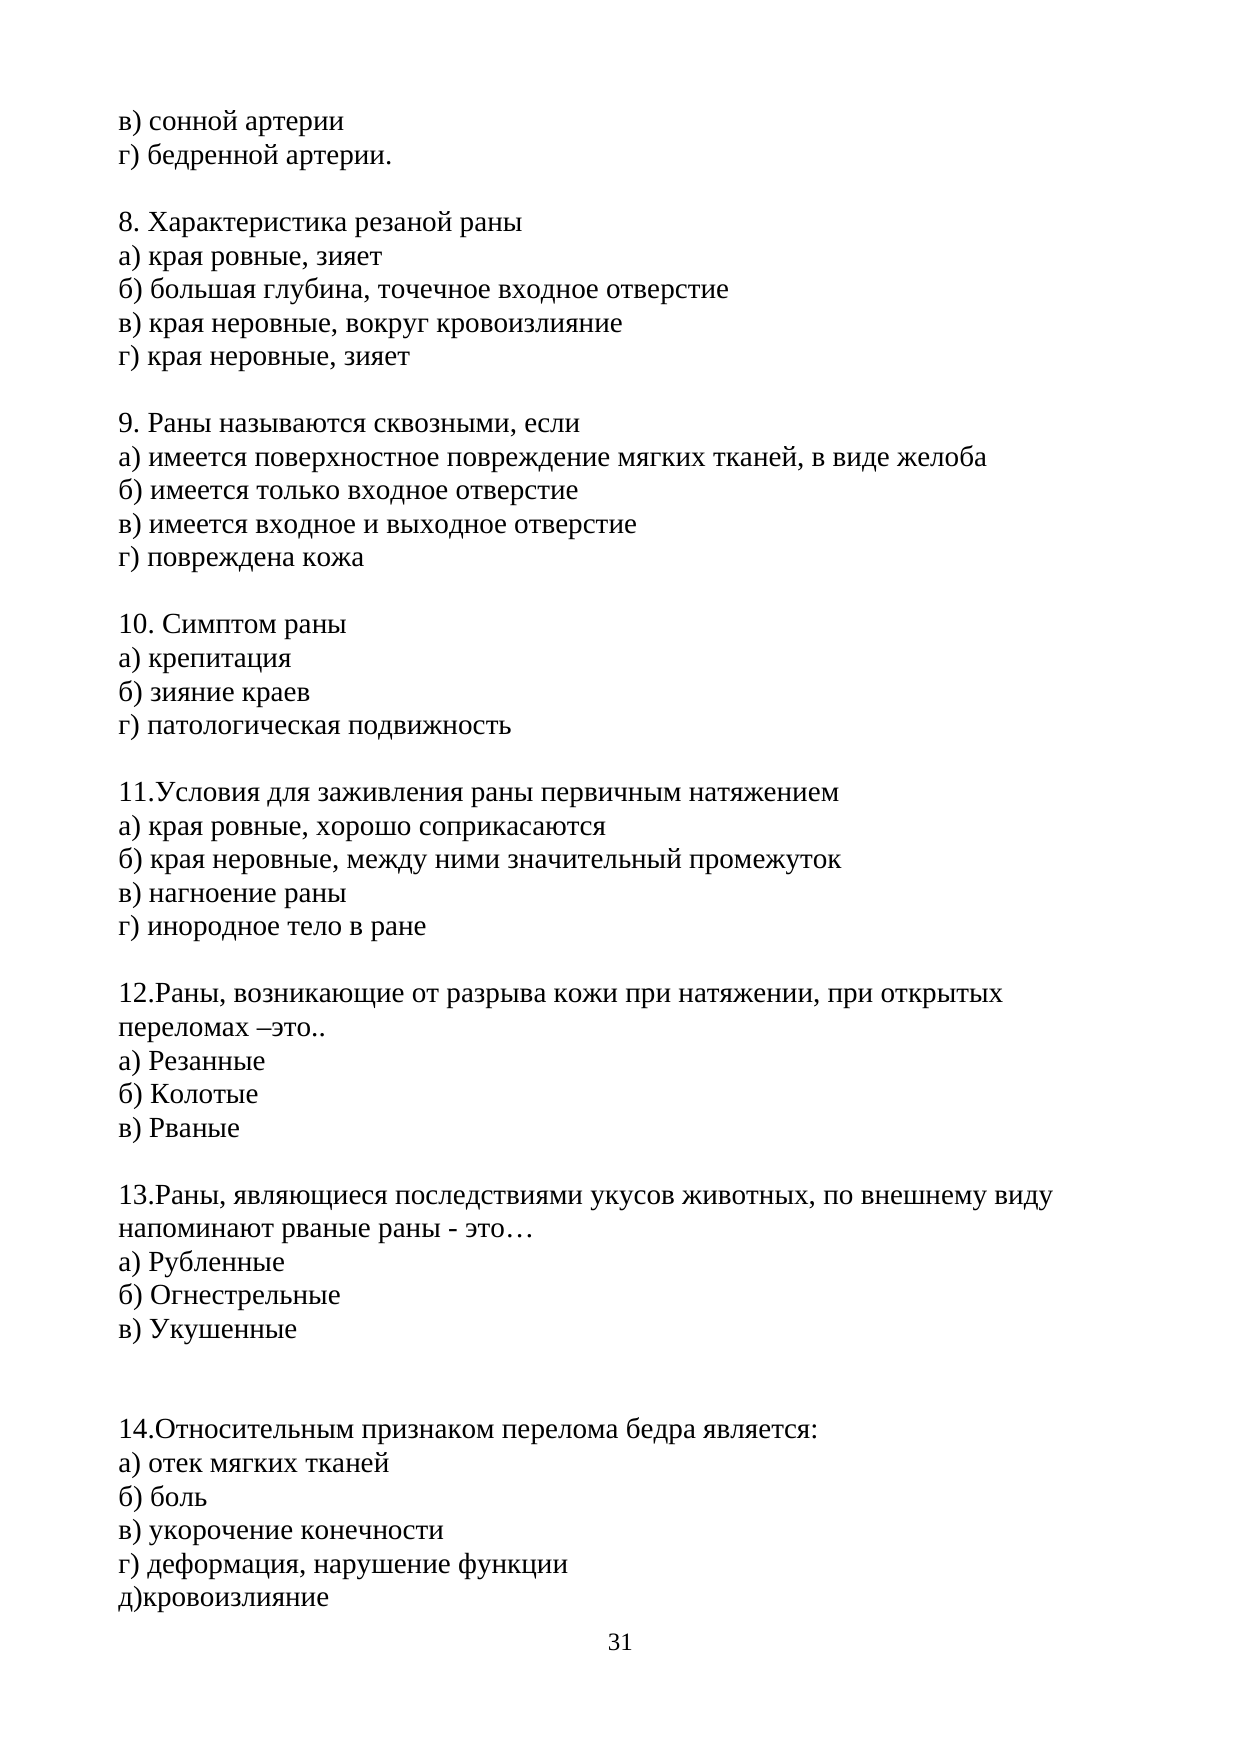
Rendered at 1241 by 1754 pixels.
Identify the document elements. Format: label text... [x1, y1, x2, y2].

text а) отек мягких тканей [118, 1445, 1122, 1479]
text а) крепитация [118, 640, 1122, 674]
text а) Рубленные [118, 1244, 1122, 1277]
text а) имеется поверхностное повреждение мягких тканей, в виде желоба [118, 439, 1122, 472]
text в) укорочение конечности [118, 1512, 1122, 1546]
text а) края ровные, хорошо соприкасаются [118, 808, 1122, 841]
text в) Укушенные [118, 1311, 1122, 1344]
text г) инородное тело в ране [118, 908, 1122, 942]
text в) края неровные, вокруг кровоизлияние [118, 305, 1122, 338]
text в) Рваные [118, 1110, 1122, 1143]
text г) деформация, нарушение функции [118, 1546, 1122, 1579]
text г) бедренной артерии. [118, 137, 1122, 171]
text 14.Относительным признаком перелома бедра является: [118, 1412, 1122, 1445]
text в) имеется входное и выходное отверстие [118, 506, 1122, 539]
text б) имеется только входное отверстие [118, 472, 1122, 506]
text б) края неровные, между ними значительный промежуток [118, 841, 1122, 875]
text б) Колотые [118, 1076, 1122, 1110]
text д)кровоизлияние [118, 1579, 1122, 1613]
text 12.Раны, возникающие от разрыва кожи при натяжении, при открытых переломах –это.. [118, 976, 1122, 1043]
text 11.Условия для заживления раны первичным натяжением [118, 774, 1122, 808]
text г) повреждена кожа [118, 539, 1122, 573]
text а) края ровные, зияет [118, 238, 1122, 271]
text 8. Характеристика резаной раны [118, 204, 1122, 238]
text 10. Симптом раны [118, 607, 1122, 640]
text г) патологическая подвижность [118, 707, 1122, 741]
text 13.Раны, являющиеся последствиями укусов животных, по внешнему виду напоминают рваные раны - это… [118, 1177, 1122, 1244]
text 9. Раны называются сквозными, если [118, 405, 1122, 439]
text в) нагноение раны [118, 875, 1122, 908]
text б) боль [118, 1479, 1122, 1512]
text а) Резанные [118, 1043, 1122, 1076]
text г) края неровные, зияет [118, 338, 1122, 372]
text б) зияние краев [118, 674, 1122, 707]
text в) сонной артерии [118, 103, 1122, 137]
text б) большая глубина, точечное входное отверстие [118, 271, 1122, 305]
text б) Огнестрельные [118, 1277, 1122, 1311]
